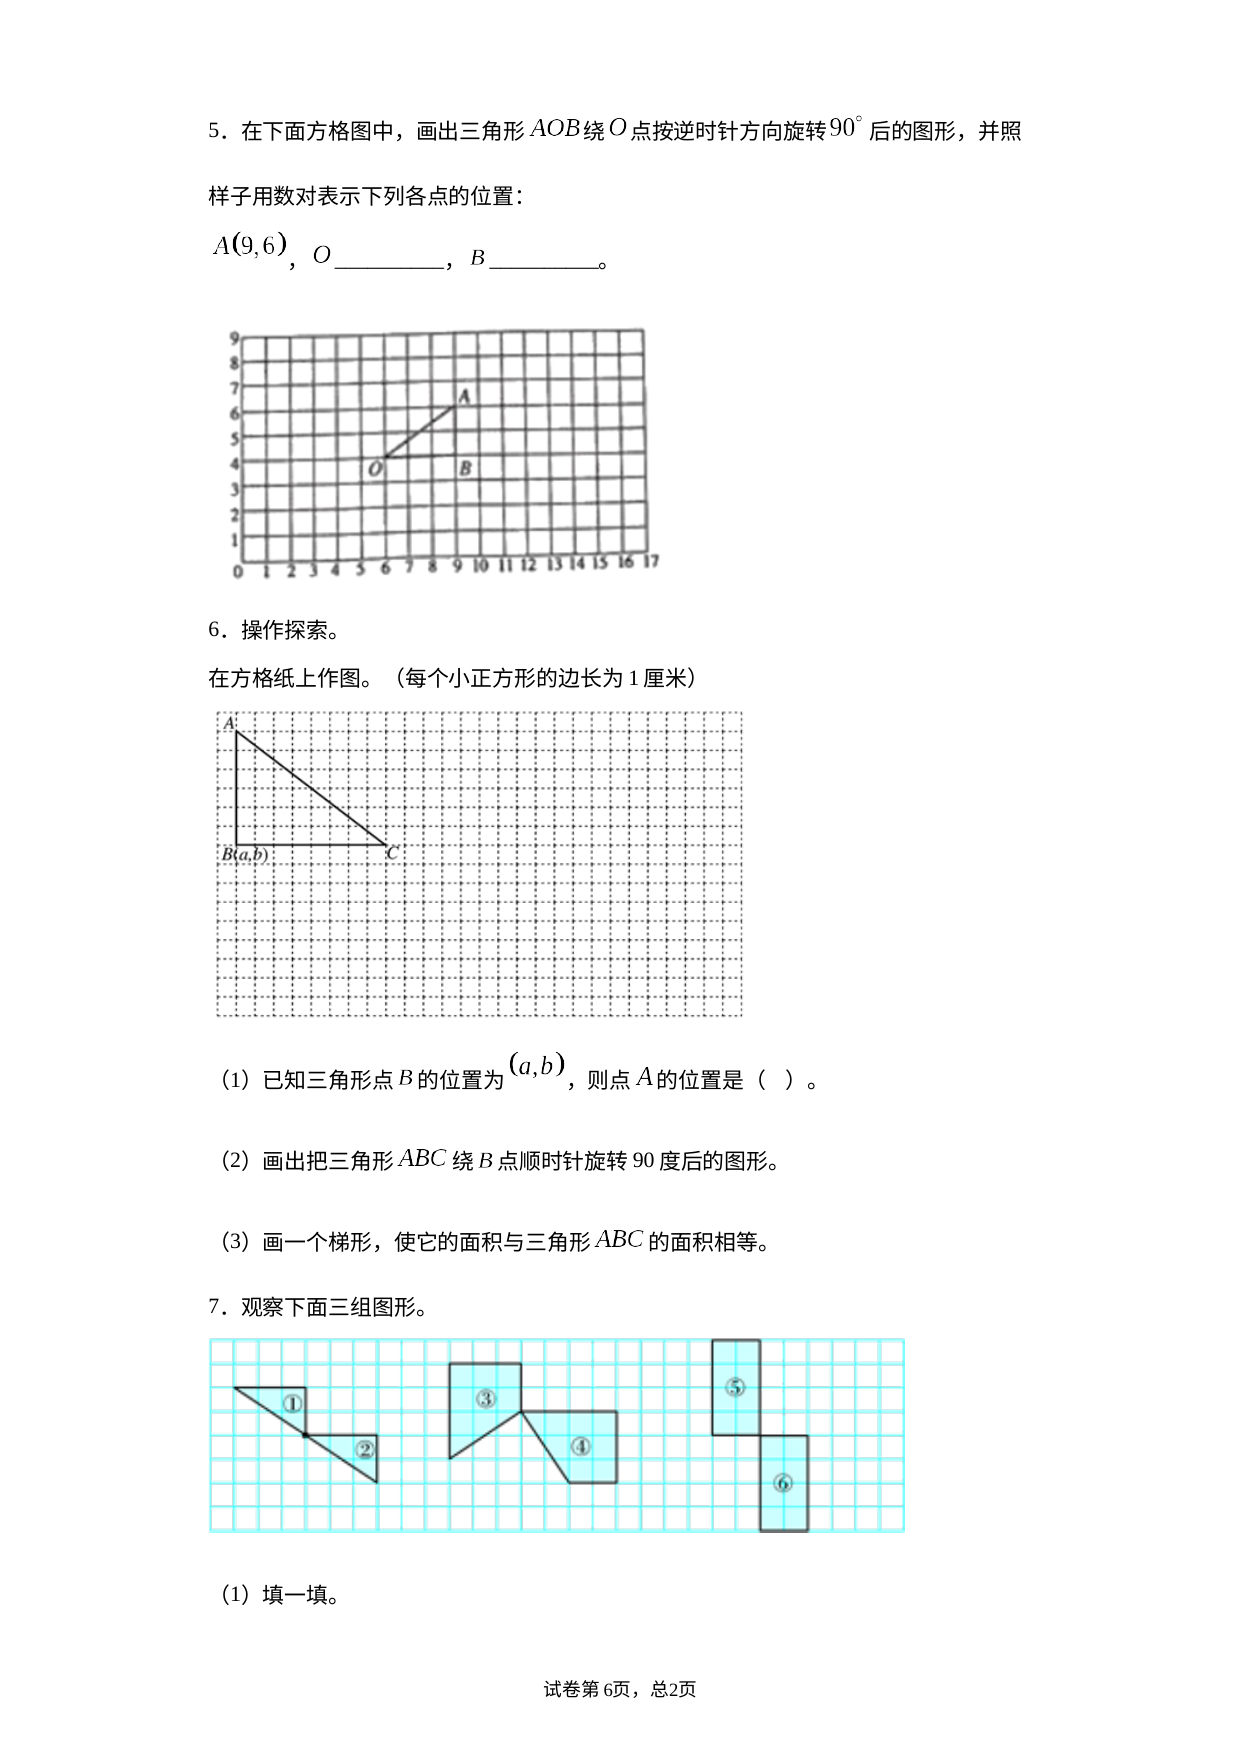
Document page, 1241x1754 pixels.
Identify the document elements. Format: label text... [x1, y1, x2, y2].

picture [208, 307, 676, 595]
text 在方格纸上作图。（每个小正方形的边长为1厘米） [208, 661, 1032, 693]
text （2）画出把三角形绕点顺时针旋转90度后的图形。 [208, 1128, 1032, 1193]
text ，__________，__________。 [208, 227, 1032, 292]
text （1）填一填。 [208, 1578, 1032, 1610]
picture [208, 1337, 905, 1533]
text 7．观察下面三组图形。 [208, 1289, 1032, 1322]
text 5．在下面方格图中，画出三角形绕点按逆时针方向旋转后的图形，并照样子用数对表示下列各点的位置： [208, 97, 1032, 211]
text （1）已知三角形点的位置为，则点的位置是（ ）。 [208, 1047, 1032, 1112]
text 6．操作探索。 [208, 612, 1032, 645]
text （3）画一个梯形，使它的面积与三角形的面积相等。 [208, 1208, 1032, 1273]
picture [208, 709, 749, 1021]
